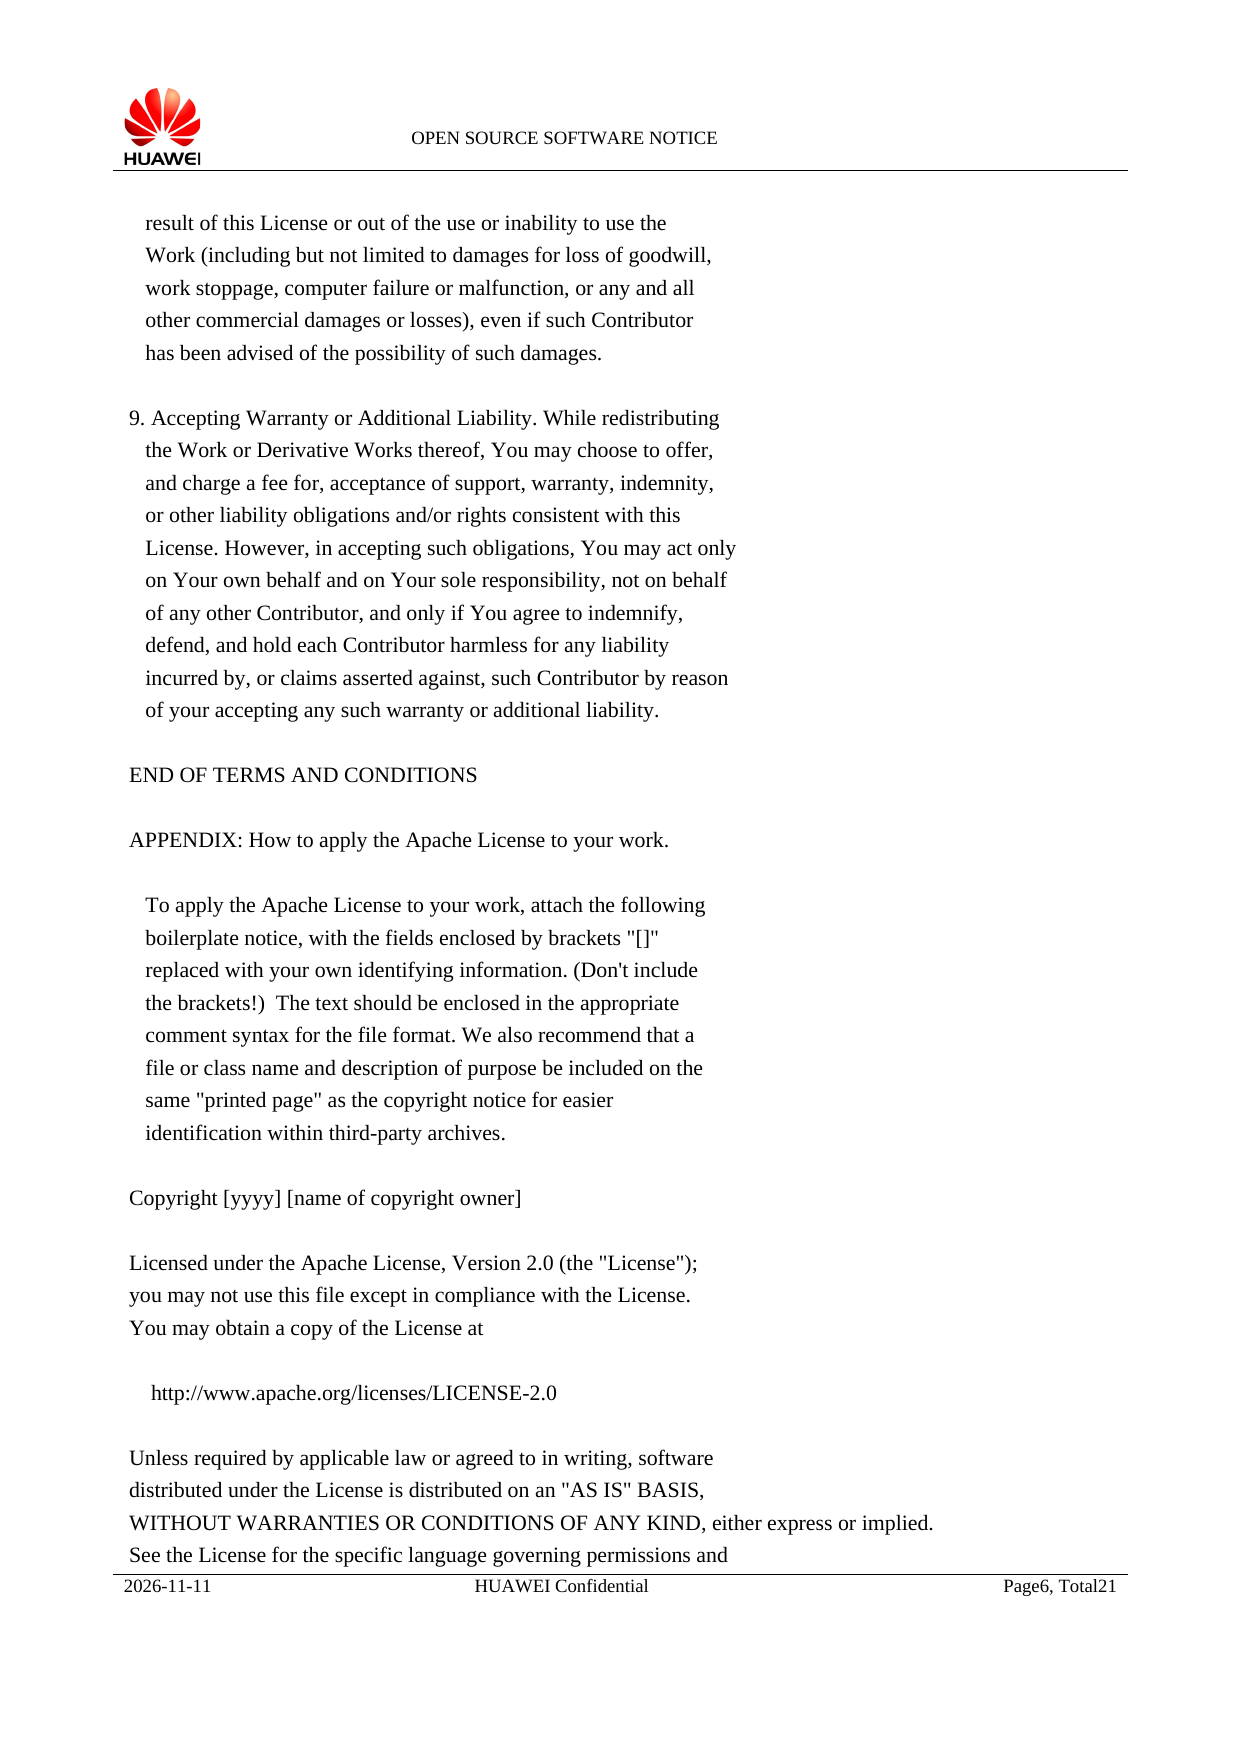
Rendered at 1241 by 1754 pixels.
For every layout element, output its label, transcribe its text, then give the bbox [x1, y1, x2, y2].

picture [124, 88, 201, 165]
